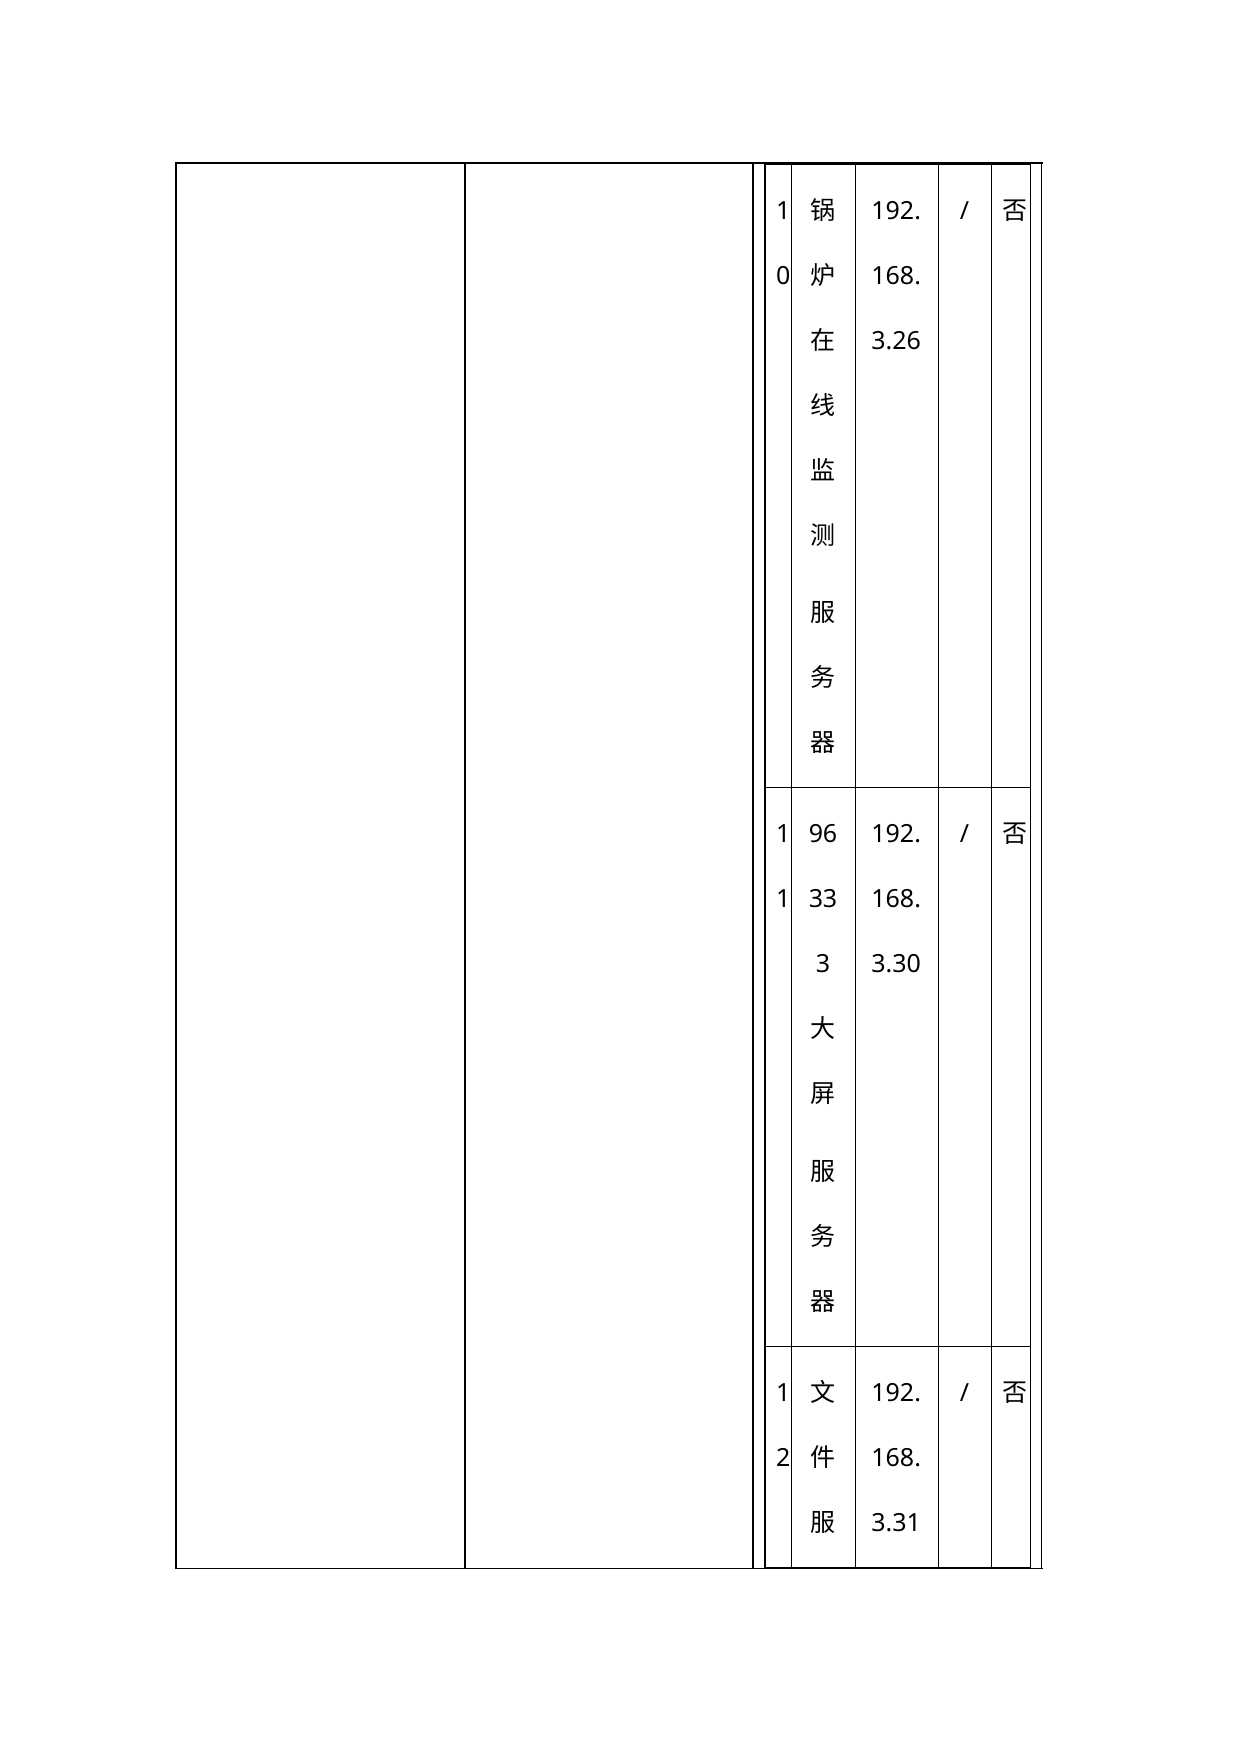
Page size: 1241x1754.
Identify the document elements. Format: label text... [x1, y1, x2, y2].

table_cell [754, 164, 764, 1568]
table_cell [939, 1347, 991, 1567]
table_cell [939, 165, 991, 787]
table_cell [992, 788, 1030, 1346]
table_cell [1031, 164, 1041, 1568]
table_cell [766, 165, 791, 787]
table_cell [466, 164, 752, 1568]
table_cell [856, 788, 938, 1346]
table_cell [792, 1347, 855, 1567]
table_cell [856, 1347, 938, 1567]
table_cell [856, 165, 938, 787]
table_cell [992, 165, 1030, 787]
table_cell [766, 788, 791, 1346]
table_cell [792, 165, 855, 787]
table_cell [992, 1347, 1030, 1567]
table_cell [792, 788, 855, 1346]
table_cell 1 [177, 164, 464, 1568]
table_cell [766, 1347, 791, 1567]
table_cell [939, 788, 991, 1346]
